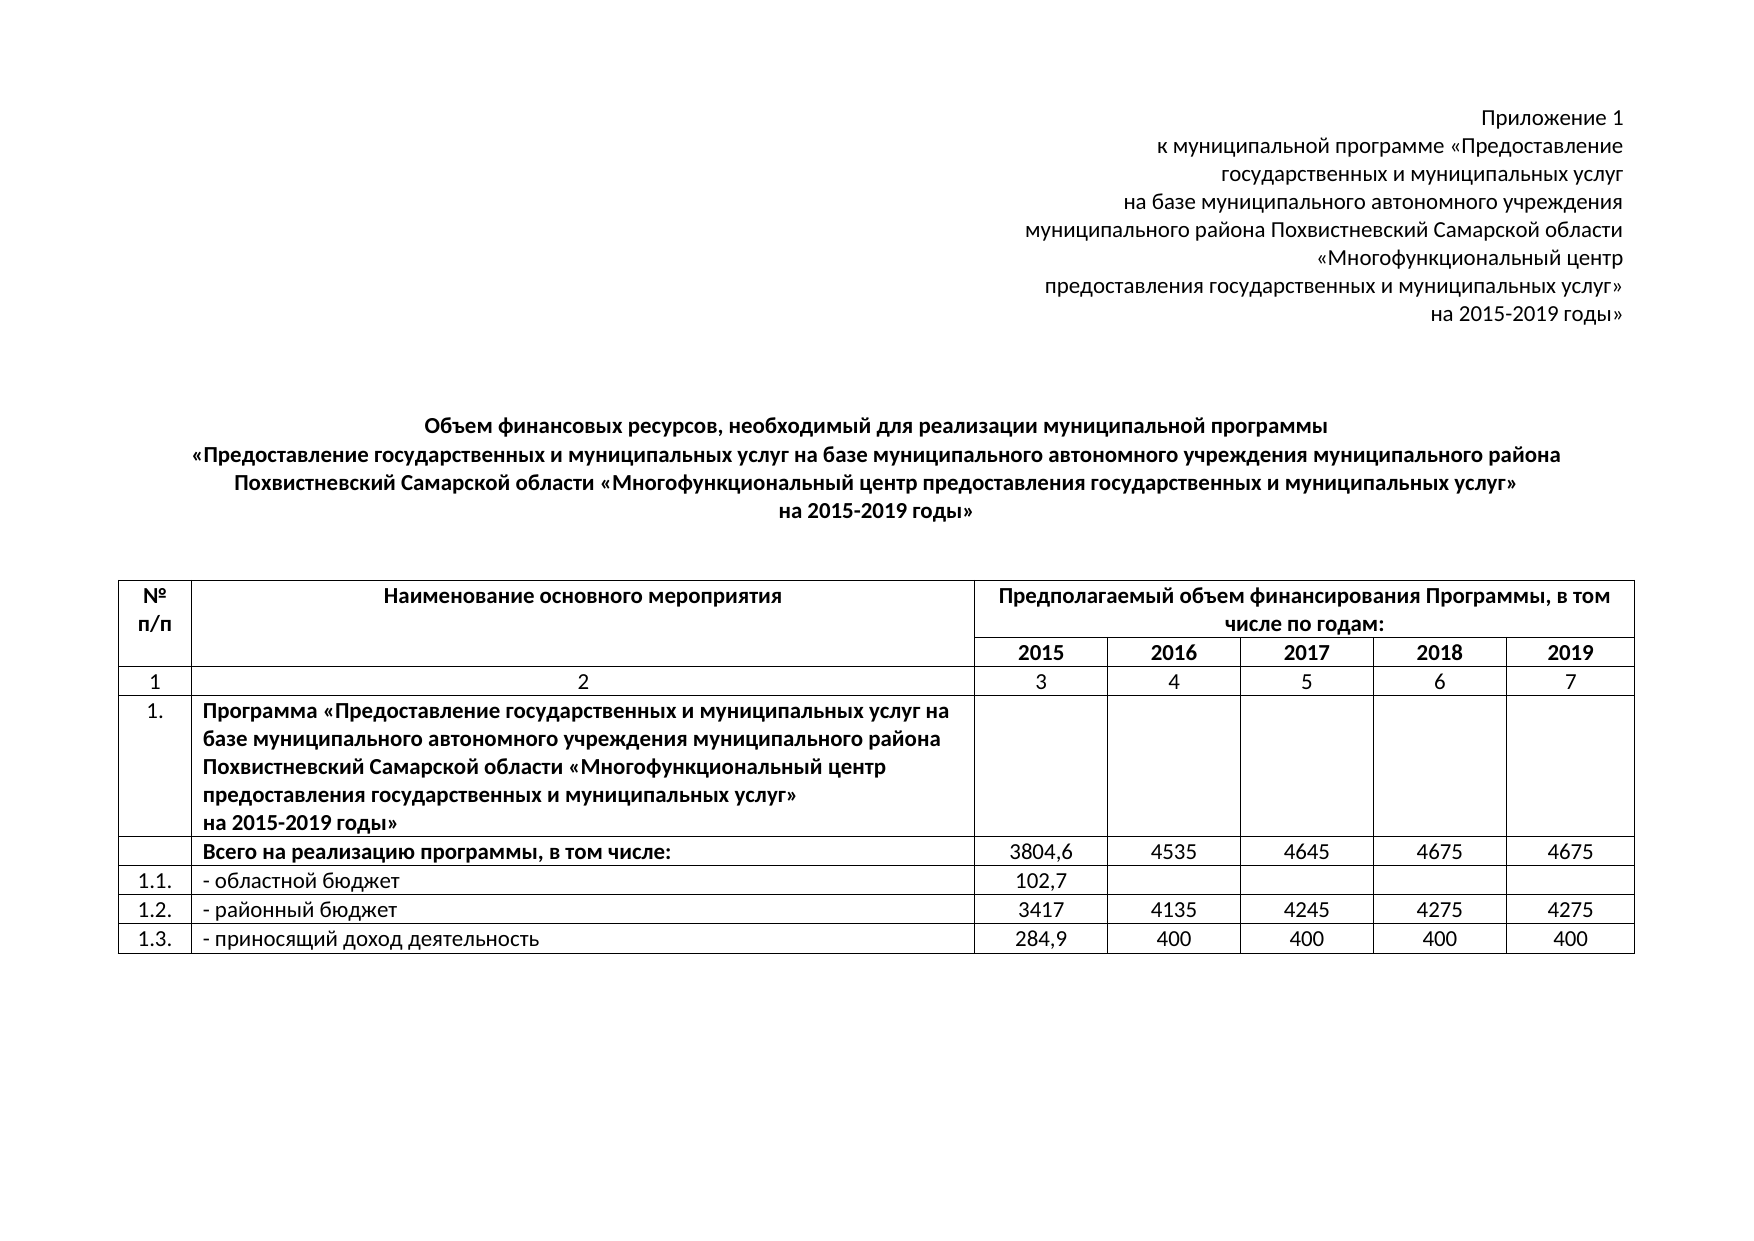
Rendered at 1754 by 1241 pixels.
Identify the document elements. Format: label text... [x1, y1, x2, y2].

table_cell [1374, 696, 1506, 836]
table_cell 284,9 [975, 924, 1107, 952]
table_cell 4275 [1507, 895, 1634, 923]
table_cell 2016 [1108, 638, 1240, 666]
table_header Приложение 1 к муниципальной программе «Предоставление государственных и муниципальных услуг на базе муниципального автономного учреждения муниципального района Похвистневский Самарской области «Многофункциональный центр предоставления государственных и муниципальных услуг» на 2015-2019 годы» [118, 104, 1635, 412]
table_cell [1241, 696, 1373, 836]
table_cell 102,7 [975, 866, 1107, 894]
table_cell 2018 [1374, 638, 1506, 666]
table_cell 2017 [1241, 638, 1373, 666]
table_cell 4 [1108, 667, 1240, 695]
table_cell 1.1. [119, 866, 191, 894]
table_cell [1108, 696, 1240, 836]
table_cell № п/п [119, 581, 191, 666]
table_cell [119, 837, 191, 865]
table_cell 1.3. [119, 924, 191, 952]
table_cell 6 [1374, 667, 1506, 695]
table_cell 2019 [1507, 638, 1634, 666]
table_cell 1. [119, 696, 191, 836]
table_cell Объем финансовых ресурсов, необходимый для реализации муниципальной программы «Предоставление государственных и муниципальных услуг на базе муниципального автономного учреждения муниципального района Похвистневский Самарской области «Многофункциональный центр предоставления государственных и муниципальных услуг» на 2015-2019 годы» [118, 412, 1635, 580]
table_cell 4645 [1241, 837, 1373, 865]
table_cell Предполагаемый объем финансирования Программы, в том числе по годам: [975, 581, 1634, 637]
table_cell 4135 [1108, 895, 1240, 923]
table_cell 2015 [975, 638, 1107, 666]
table_cell - районный бюджет [192, 895, 974, 923]
table_cell [1374, 866, 1506, 894]
table_cell 3417 [975, 895, 1107, 923]
table_cell [1108, 866, 1240, 894]
table_cell Программа «Предоставление государственных и муниципальных услуг на базе муниципального автономного учреждения муниципального района Похвистневский Самарской области «Многофункциональный центр предоставления государственных и муниципальных услуг» на 2015-2019 годы» [192, 696, 974, 836]
table_cell 4535 [1108, 837, 1240, 865]
table_cell 400 [1241, 924, 1373, 952]
table_cell Всего на реализацию программы, в том числе: [192, 837, 974, 865]
table_cell [1507, 696, 1634, 836]
table_cell 3804,6 [975, 837, 1107, 865]
table_cell Наименование основного мероприятия [192, 581, 974, 666]
table_cell 4675 [1507, 837, 1634, 865]
table_cell 3 [975, 667, 1107, 695]
table_cell 4675 [1374, 837, 1506, 865]
table_cell 4275 [1374, 895, 1506, 923]
table_cell 5 [1241, 667, 1373, 695]
table_cell 400 [1507, 924, 1634, 952]
table_cell [975, 696, 1107, 836]
table_cell 1 [119, 667, 191, 695]
table_cell 2 [192, 667, 974, 695]
table_cell - приносящий доход деятельность [192, 924, 974, 952]
table_cell 7 [1507, 667, 1634, 695]
table_cell 1.2. [119, 895, 191, 923]
table_cell 400 [1374, 924, 1506, 952]
table_cell [1507, 866, 1634, 894]
table_cell [1241, 866, 1373, 894]
table_cell 400 [1108, 924, 1240, 952]
table_cell - областной бюджет [192, 866, 974, 894]
table_cell 4245 [1241, 895, 1373, 923]
